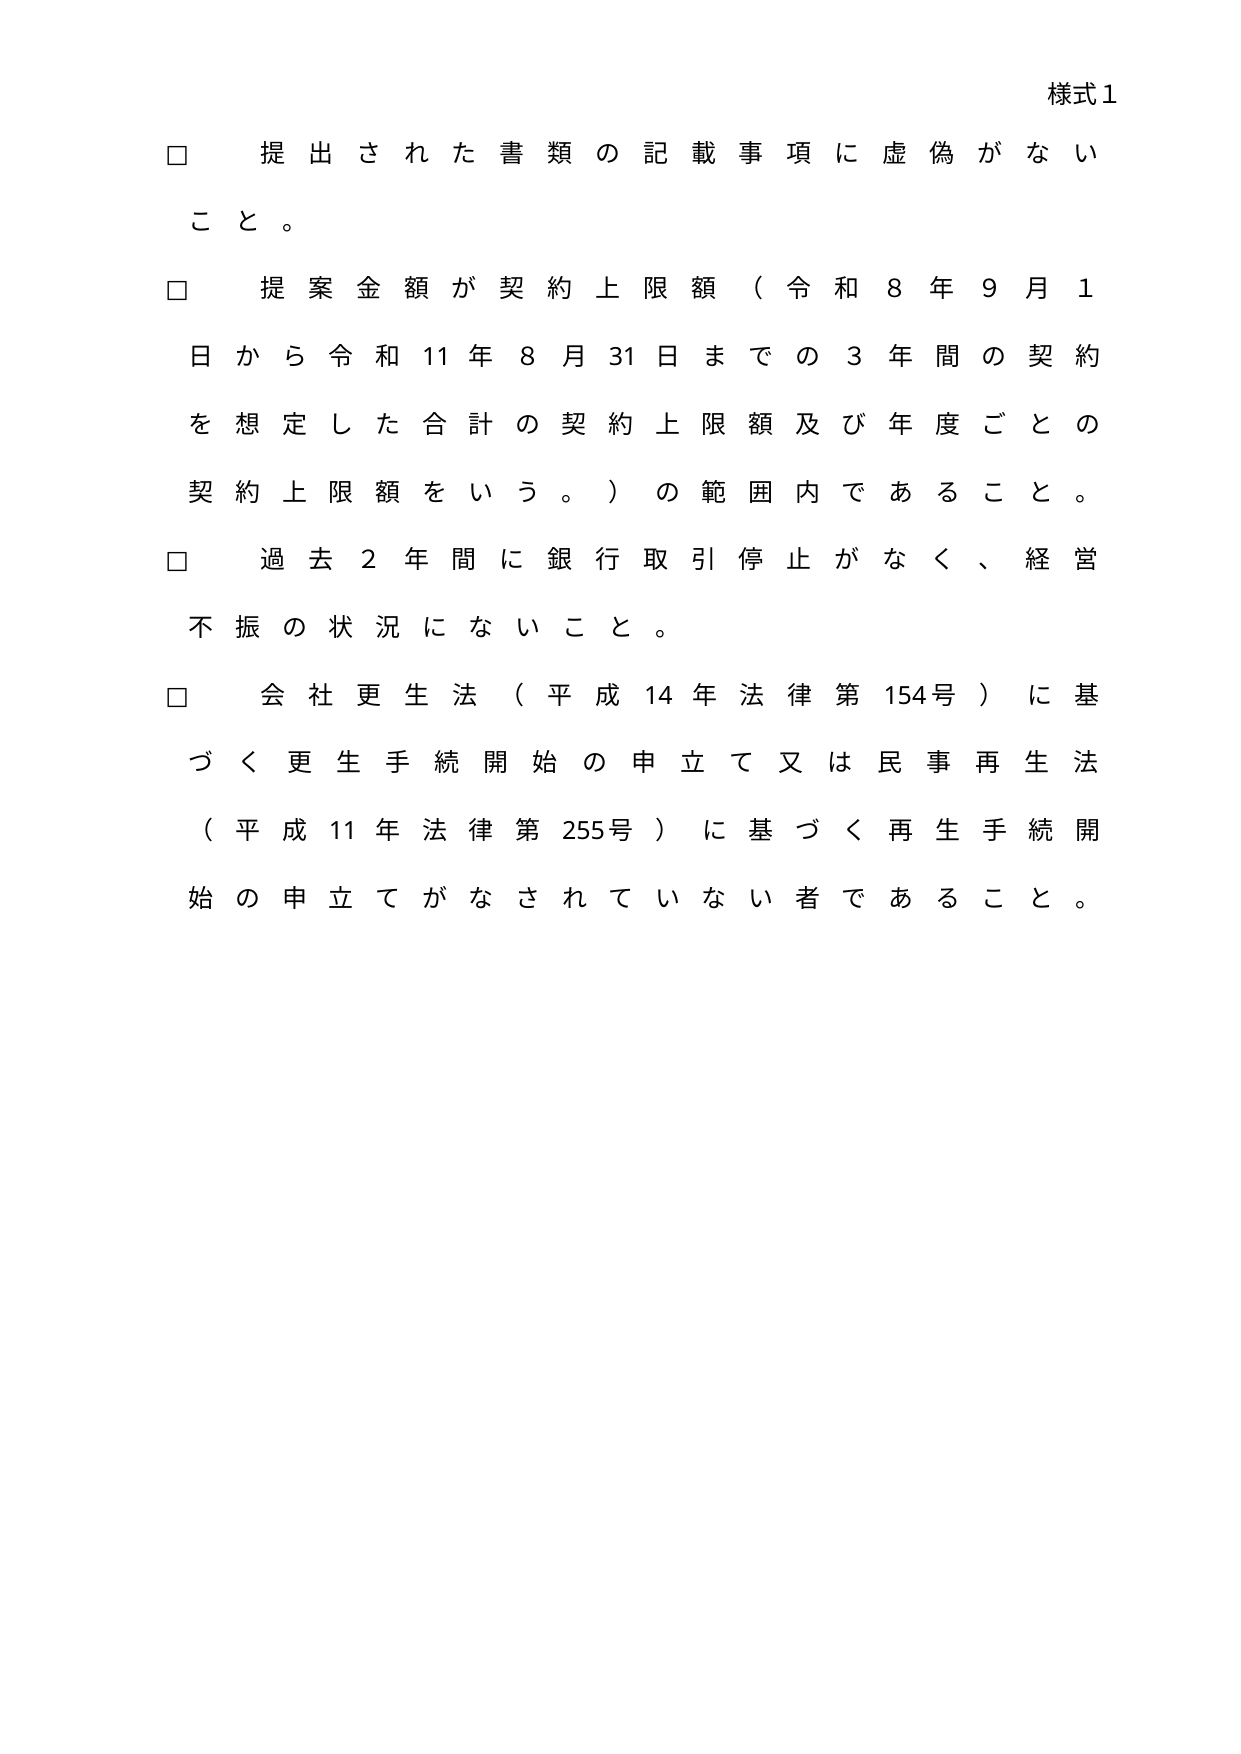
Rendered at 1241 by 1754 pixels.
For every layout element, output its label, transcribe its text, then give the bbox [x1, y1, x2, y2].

text □ 過去２年間に銀行取引停止がなく、経営不振の状況にないこと。 [144, 524, 1122, 659]
text □ 会社更生法（平成14年法律第154号）に基づく更生手続開始の申立て又は民事再生法（平成11年法律第255号）に基づく再生手続開始の申立てがなされていない者であること。 [144, 659, 1122, 930]
text □ 提出された書類の記載事項に虚偽がないこと。 [144, 118, 1122, 253]
text □ 提案金額が契約上限額（令和８年９月１日から令和11年８月31日までの３年間の契約を想定した合計の契約上限額及び年度ごとの契約上限額をいう。）の範囲内であること。 [144, 253, 1122, 524]
